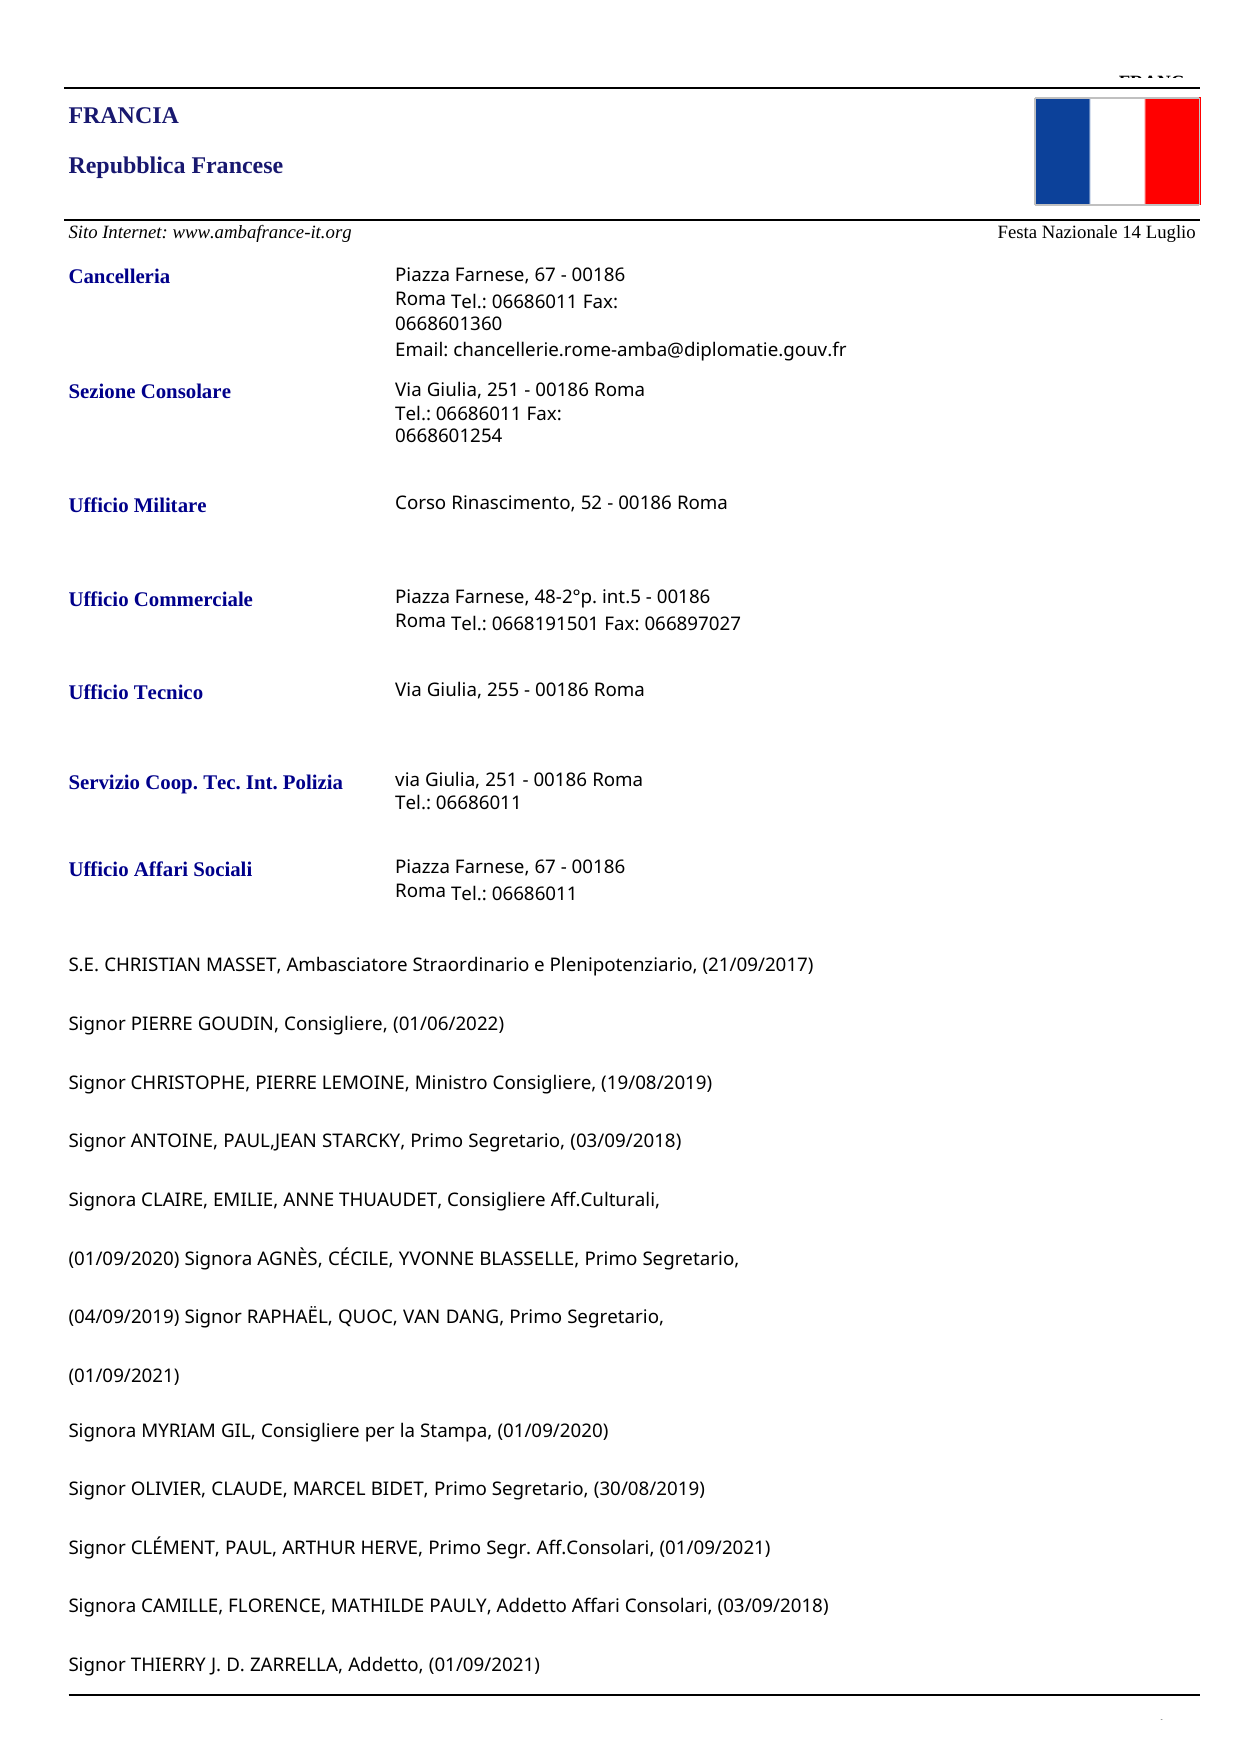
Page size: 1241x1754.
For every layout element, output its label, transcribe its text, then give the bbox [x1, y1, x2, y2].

text Ufficio Tecnico Via Giulia, 255 - 00186 Roma [68, 677, 1211, 705]
text Ufficio Militare Corso Rinascimento, 52 - 00186 Roma [68, 489, 1211, 518]
text S.E. CHRISTIAN MASSET, Ambasciatore Straordinario e Plenipotenziario, (21/09/2017) Signor PIERRE GOUDIN, Consigliere, (01/06/2022) [68, 952, 834, 1036]
text Cancelleria Piazza Farnese, 67 - 00186 Roma Tel.: 06686011 Fax: 0668601360 [68, 264, 681, 336]
text Ufficio Commerciale Piazza Farnese, 48-2°p. int.5 - 00186 Roma Tel.: 0668191501 Fax: 066897027 [68, 586, 761, 635]
text Signora MYRIAM GIL, Consigliere per la Stampa, (01/09/2020) [68, 1421, 1211, 1442]
text Repubblica Francese [68, 151, 1211, 178]
text Signor OLIVIER, CLAUDE, MARCEL BIDET, Primo Segretario, (30/08/2019) [68, 1475, 1211, 1501]
text FRANCIA [68, 101, 1211, 129]
picture [1036, 178, 1199, 204]
text Sezione Consolare Via Giulia, 251 - 00186 Roma Tel.: 06686011 Fax: 0668601254 [68, 379, 672, 448]
text Sito Internet: www.ambafrance-it.org Festa Nazionale 14 Luglio [68, 215, 1211, 242]
text Servizio Coop. Tec. Int. Polizia via Giulia, 251 - 00186 Roma [68, 771, 1211, 794]
text Signor CLÉMENT, PAUL, ARTHUR HERVE, Primo Segr. Aff.Consolari, (01/09/2021) Signora CAMILLE, FLORENCE, MATHILDE PAULY, Addetto Affari Consolari, (03/09/2018) Signor THIERRY J. D. ZARRELLA, Addetto, (01/09/2021) [68, 1534, 834, 1677]
text Signor CHRISTOPHE, PIERRE LEMOINE, Ministro Consigliere, (19/08/2019) Signor ANTOINE, PAUL,JEAN STARCKY, Primo Segretario, (03/09/2018) [68, 1069, 713, 1153]
picture [1036, 129, 1199, 151]
text Signora CLAIRE, EMILIE, ANNE THUAUDET, Consigliere Aff.Culturali, (01/09/2020) Signora AGNÈS, CÉCILE, YVONNE BLASSELLE, Primo Segretario, (04/09/2019) Signor RAPHAËL, QUOC, VAN DANG, Primo Segretario, (01/09/2021) [68, 1186, 772, 1388]
text Tel.: 06686011 [395, 794, 1211, 813]
text Email: chancellerie.rome-amba@diplomatie.gouv.fr [395, 336, 1211, 361]
text Ufficio Affari Sociali Piazza Farnese, 67 - 00186 Roma Tel.: 06686011 [68, 857, 681, 906]
